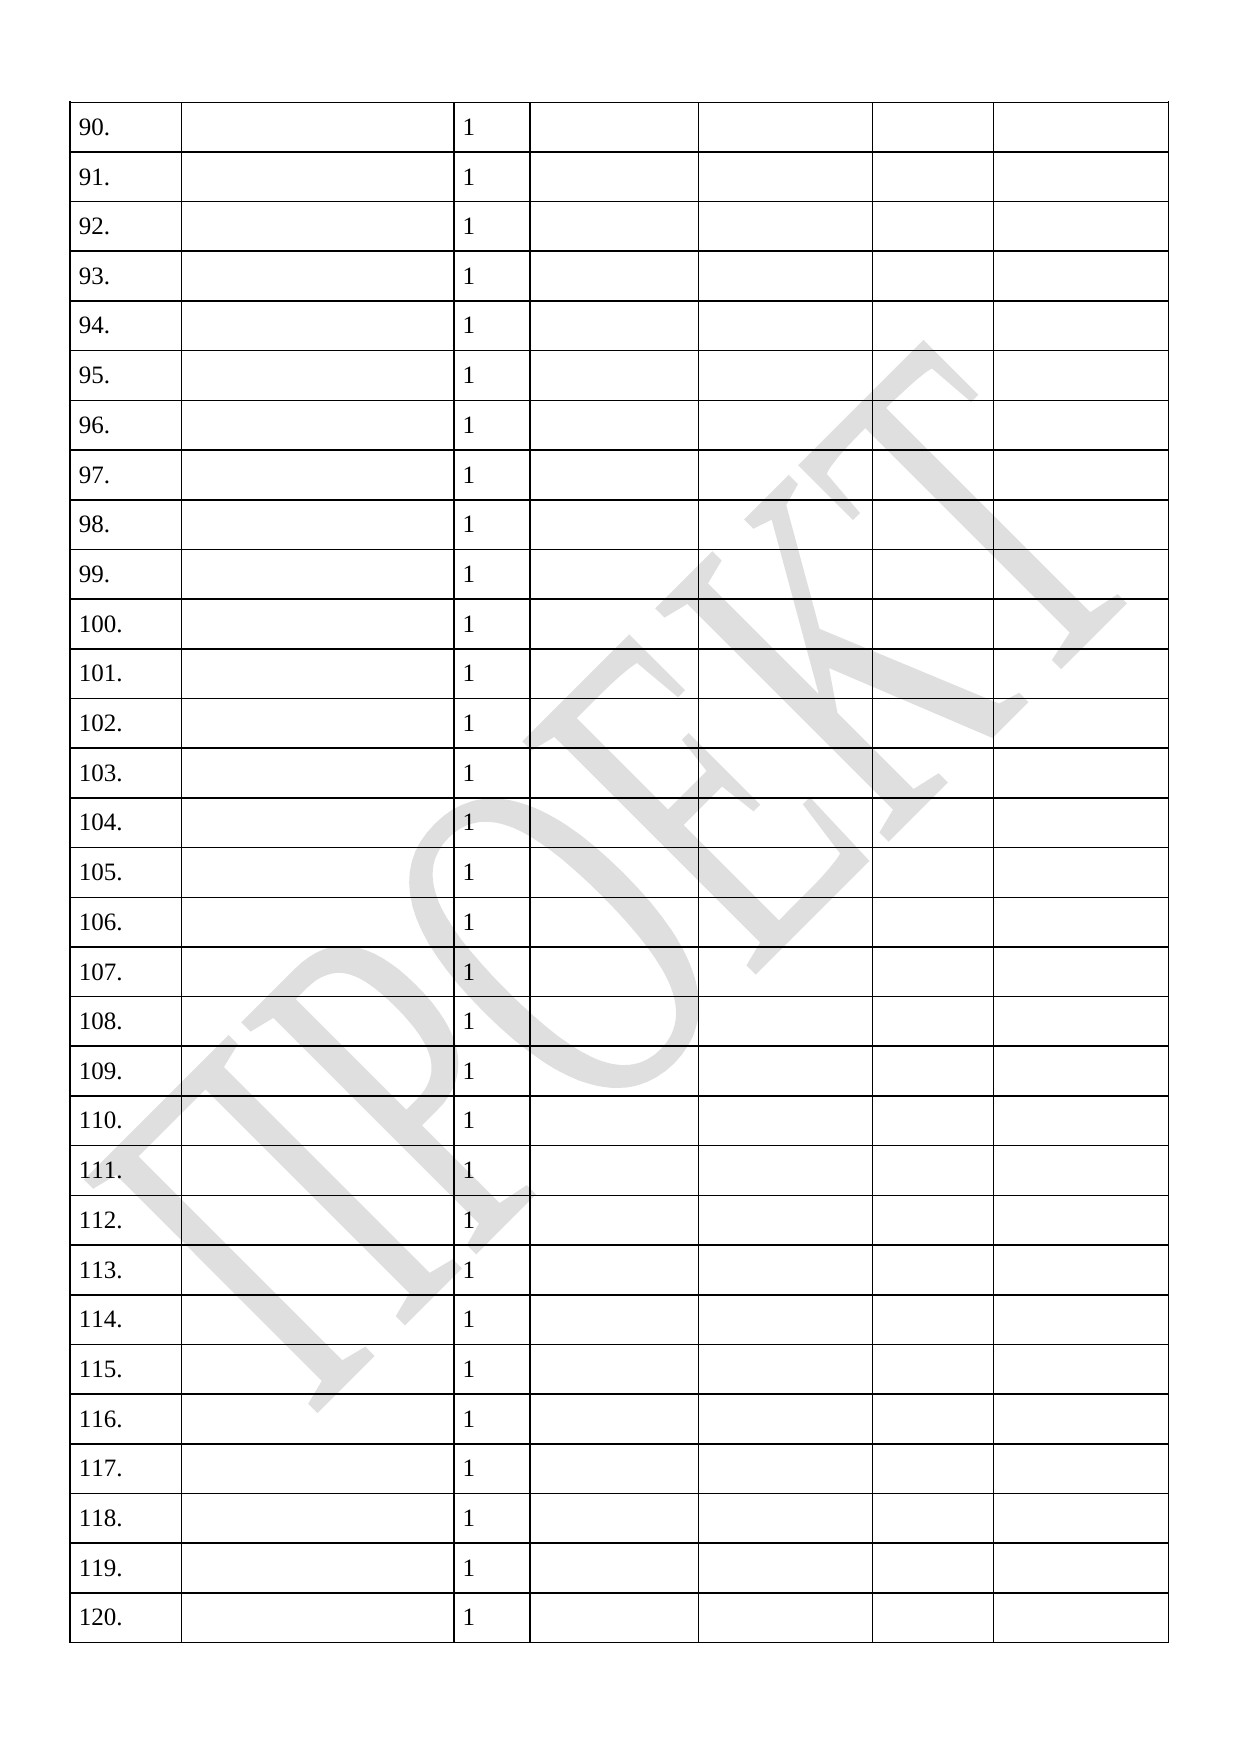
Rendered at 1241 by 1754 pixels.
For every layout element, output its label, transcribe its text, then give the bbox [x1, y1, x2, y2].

table_cell [994, 1047, 1168, 1095]
table_cell 1 [455, 1196, 529, 1244]
table_cell [182, 202, 453, 250]
table_cell [994, 1196, 1168, 1244]
table_cell [531, 699, 698, 747]
table_cell [873, 1494, 993, 1542]
table_cell [531, 1395, 698, 1443]
table_cell 91. [71, 153, 181, 201]
table_cell [531, 501, 698, 548]
table_cell [699, 1296, 872, 1343]
table_cell [994, 650, 1168, 698]
table_cell [994, 1594, 1168, 1642]
table_cell 1 [455, 1395, 529, 1443]
table_cell [873, 401, 993, 449]
table_cell [994, 1345, 1168, 1393]
table_cell 1 [455, 1494, 529, 1542]
table_cell [873, 699, 993, 747]
table_cell [531, 451, 698, 499]
table_cell [994, 898, 1168, 946]
table_cell [699, 699, 872, 747]
table_cell [182, 997, 453, 1045]
table_cell [994, 302, 1168, 350]
table_cell 117. [71, 1445, 181, 1493]
table_cell [531, 1544, 698, 1592]
table_cell [182, 550, 453, 598]
table_cell [182, 898, 453, 946]
table_cell [182, 948, 453, 996]
table_cell 99. [71, 550, 181, 598]
table_cell [873, 351, 993, 399]
table_cell [699, 1494, 872, 1542]
table_cell [873, 898, 993, 946]
table_cell [873, 1594, 993, 1642]
table_cell [182, 1544, 453, 1592]
table_header [699, 103, 872, 151]
table_cell [531, 1445, 698, 1493]
table_cell [994, 1296, 1168, 1343]
table_cell [182, 153, 453, 201]
table_cell [182, 650, 453, 698]
table_cell [873, 1296, 993, 1343]
table_cell [994, 351, 1168, 399]
table_cell 93. [71, 252, 181, 300]
table_cell [994, 799, 1168, 847]
table_cell 111. [71, 1146, 181, 1194]
table_header [994, 103, 1168, 151]
table_cell [699, 302, 872, 350]
table_cell 116. [71, 1395, 181, 1443]
table_cell [699, 1544, 872, 1592]
table_cell [182, 1445, 453, 1493]
table_cell 92. [71, 202, 181, 250]
table_cell [699, 898, 872, 946]
table_cell 1 [455, 252, 529, 300]
table_cell [994, 1544, 1168, 1592]
table_cell [182, 1246, 453, 1294]
table_cell 98. [71, 501, 181, 548]
table_cell [994, 600, 1168, 648]
table_cell 104. [71, 799, 181, 847]
table_cell [873, 749, 993, 797]
table_cell [873, 153, 993, 201]
table_cell [182, 799, 453, 847]
table_cell [699, 948, 872, 996]
table_cell [531, 401, 698, 449]
table_cell 119. [71, 1544, 181, 1592]
table_cell [873, 799, 993, 847]
table_cell [531, 1494, 698, 1542]
table_cell 113. [71, 1246, 181, 1294]
table_cell 1 [455, 501, 529, 548]
table_cell [873, 302, 993, 350]
table_cell [531, 600, 698, 648]
table_cell [873, 1395, 993, 1443]
table_cell [699, 1146, 872, 1194]
table_cell 1 [455, 302, 529, 350]
table_cell [699, 451, 872, 499]
table_cell 1 [455, 351, 529, 399]
table_cell [531, 650, 698, 698]
table_cell [182, 1047, 453, 1095]
table_cell [699, 550, 872, 598]
table_cell [182, 699, 453, 747]
table_cell [994, 1097, 1168, 1145]
table_cell [699, 1395, 872, 1443]
table_cell [182, 749, 453, 797]
table_cell 1 [455, 550, 529, 598]
table_cell [531, 1594, 698, 1642]
table_cell 96. [71, 401, 181, 449]
table_cell [182, 1494, 453, 1542]
table_header [873, 103, 993, 151]
table_cell [873, 501, 993, 548]
table_cell 105. [71, 848, 181, 896]
table_cell [531, 1345, 698, 1393]
table_cell [699, 749, 872, 797]
table_cell [699, 997, 872, 1045]
table_cell [873, 1445, 993, 1493]
table_cell [182, 252, 453, 300]
table_cell 1 [455, 202, 529, 250]
table_cell [182, 501, 453, 548]
table_cell 100. [71, 600, 181, 648]
table_cell 103. [71, 749, 181, 797]
table_cell [699, 600, 872, 648]
table_cell [994, 1246, 1168, 1294]
table_cell [531, 1296, 698, 1343]
table_cell [994, 401, 1168, 449]
table_cell 95. [71, 351, 181, 399]
table_cell [873, 1246, 993, 1294]
table_cell 97. [71, 451, 181, 499]
table_cell 110. [71, 1097, 181, 1145]
table_cell [873, 1146, 993, 1194]
table_cell 1 [455, 1047, 529, 1095]
table_cell 1 [455, 699, 529, 747]
table_cell [699, 351, 872, 399]
table_cell [531, 1146, 698, 1194]
table_cell 1 [455, 997, 529, 1045]
table_cell 107. [71, 948, 181, 996]
table_cell 1 [455, 153, 529, 201]
table_cell [182, 1196, 453, 1244]
table_cell [531, 1196, 698, 1244]
table_cell 108. [71, 997, 181, 1045]
table_cell 1 [455, 898, 529, 946]
table_cell [182, 1345, 453, 1393]
table_cell [182, 1146, 453, 1194]
table_cell [873, 451, 993, 499]
table_cell [182, 302, 453, 350]
table_cell [994, 1146, 1168, 1194]
table_cell [873, 1345, 993, 1393]
table_cell [182, 1296, 453, 1343]
table_cell [699, 848, 872, 896]
table_cell [699, 1097, 872, 1145]
table_cell 1 [455, 1445, 529, 1493]
table_cell [531, 799, 698, 847]
table_cell [699, 1594, 872, 1642]
table_cell 101. [71, 650, 181, 698]
table_cell [873, 1047, 993, 1095]
table_cell [873, 948, 993, 996]
table_cell 1 [455, 650, 529, 698]
table_cell [699, 252, 872, 300]
table_cell [873, 848, 993, 896]
table_cell [531, 252, 698, 300]
table_cell [531, 202, 698, 250]
table_cell 109. [71, 1047, 181, 1095]
table_cell [531, 302, 698, 350]
table_cell [531, 948, 698, 996]
table_cell [699, 401, 872, 449]
table_cell 1 [455, 1296, 529, 1343]
table_header [182, 103, 453, 151]
table_cell 114. [71, 1296, 181, 1343]
table_cell [873, 202, 993, 250]
table_cell [873, 997, 993, 1045]
table_cell [182, 401, 453, 449]
table_cell [531, 1047, 698, 1095]
table_cell 106. [71, 898, 181, 946]
table_cell 1 [455, 1097, 529, 1145]
table_cell 115. [71, 1345, 181, 1393]
table_cell 1 [455, 1246, 529, 1294]
table_cell [994, 252, 1168, 300]
table_cell 112. [71, 1196, 181, 1244]
table_cell 120. [71, 1594, 181, 1642]
table_cell 1 [455, 600, 529, 648]
table_cell 1 [455, 1594, 529, 1642]
table_cell [699, 1445, 872, 1493]
table_cell [873, 252, 993, 300]
table_cell [531, 1097, 698, 1145]
table_cell [873, 1097, 993, 1145]
table_cell [531, 997, 698, 1045]
table_cell 1 [455, 1146, 529, 1194]
table_cell [531, 153, 698, 201]
table_cell 94. [71, 302, 181, 350]
table_cell 1 [455, 1544, 529, 1592]
table_cell [873, 600, 993, 648]
table_cell [994, 749, 1168, 797]
table_cell [994, 1494, 1168, 1542]
table_cell [182, 848, 453, 896]
table_cell 1 [455, 799, 529, 847]
table_cell [699, 1047, 872, 1095]
table_cell [873, 550, 993, 598]
table_cell [699, 799, 872, 847]
table_cell [182, 600, 453, 648]
table_cell [994, 997, 1168, 1045]
table_cell [994, 451, 1168, 499]
table_cell [994, 848, 1168, 896]
table_cell [994, 202, 1168, 250]
table_cell [873, 650, 993, 698]
table_cell [873, 1544, 993, 1592]
table_cell [994, 1445, 1168, 1493]
table_cell 1 [455, 749, 529, 797]
table_cell [699, 1345, 872, 1393]
table_cell [699, 650, 872, 698]
table_cell [531, 749, 698, 797]
table_cell 102. [71, 699, 181, 747]
table_cell [994, 153, 1168, 201]
table_cell [699, 501, 872, 548]
table_cell [182, 351, 453, 399]
table_cell [182, 1097, 453, 1145]
table_cell 1 [455, 1345, 529, 1393]
table_cell [873, 1196, 993, 1244]
table_cell [994, 550, 1168, 598]
table_cell [531, 550, 698, 598]
table_cell [994, 948, 1168, 996]
table_cell [531, 1246, 698, 1294]
table_cell [994, 699, 1168, 747]
table_cell 118. [71, 1494, 181, 1542]
table_cell [699, 202, 872, 250]
table_cell 1 [455, 848, 529, 896]
table_cell [994, 501, 1168, 548]
table_cell [182, 451, 453, 499]
table_cell [699, 1246, 872, 1294]
table_cell [699, 1196, 872, 1244]
table_cell [699, 153, 872, 201]
table_cell [182, 1594, 453, 1642]
table_cell 1 [455, 401, 529, 449]
table_cell [531, 848, 698, 896]
table_cell [531, 898, 698, 946]
table_cell [994, 1395, 1168, 1443]
table_cell 1 [455, 451, 529, 499]
table_header [531, 103, 698, 151]
table_header 90. [71, 103, 181, 151]
table_cell [531, 351, 698, 399]
table_header 1 [455, 103, 529, 151]
table_cell 1 [455, 948, 529, 996]
table_cell [182, 1395, 453, 1443]
